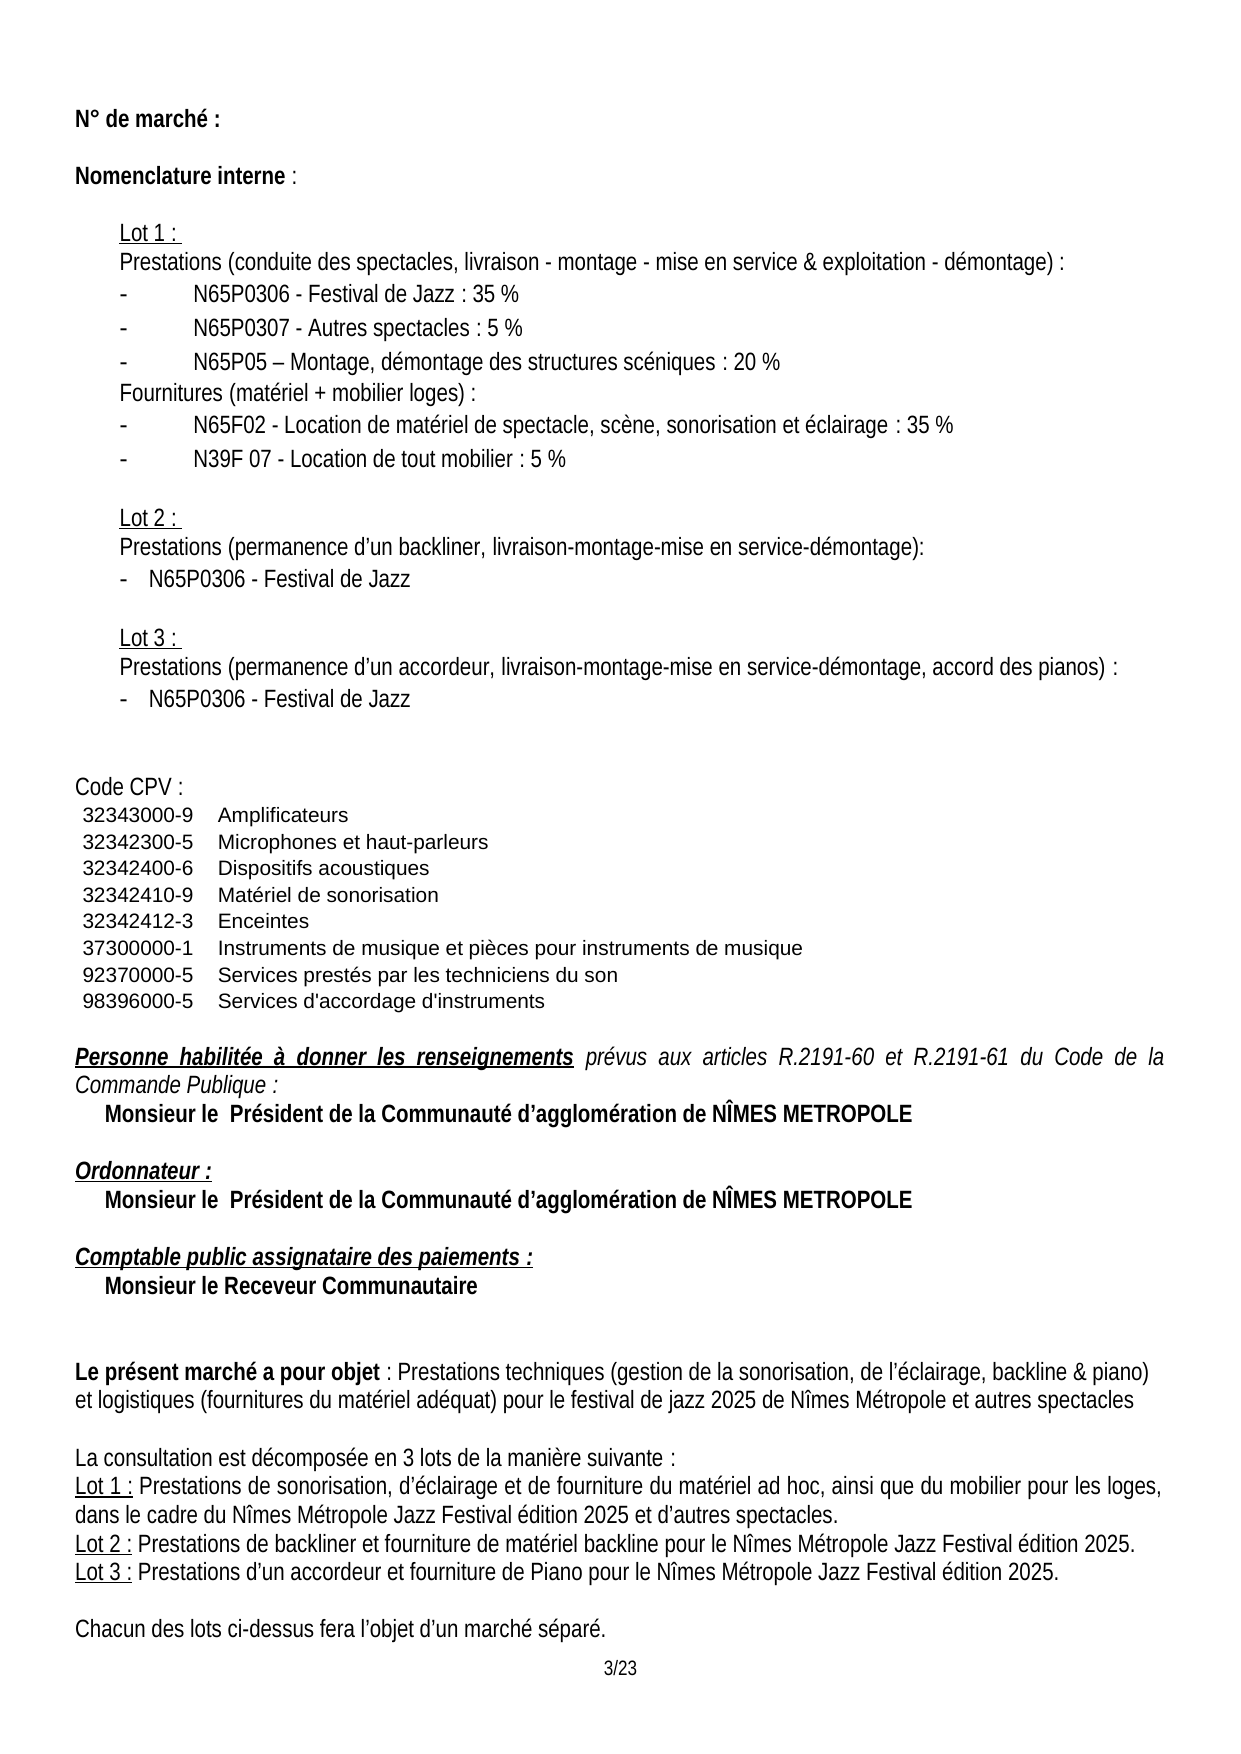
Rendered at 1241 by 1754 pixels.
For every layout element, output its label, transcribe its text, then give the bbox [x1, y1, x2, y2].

table_cell 32342300-5 [75, 827, 210, 853]
text Code CPV : [75, 772, 1165, 800]
text Comptable public assignataire des paiements : [75, 1242, 1165, 1271]
table_cell 37300000-1 [75, 933, 210, 960]
list N39F 07 - Location de tout mobilier : 5 % [119, 440, 1165, 474]
table_cell 32342400-6 [75, 854, 210, 880]
text Fournitures (matériel + mobilier loges) : [119, 378, 1165, 406]
text Lot 3 : [119, 623, 1165, 652]
text Monsieur le Président de la Communauté d’agglomération de NÎMES METROPOLE [104, 1185, 1165, 1213]
list N65P0307 - Autres spectacles : 5 % [119, 309, 1165, 344]
table_cell Instruments de musique et pièces pour instruments de musique [210, 933, 1240, 960]
text Prestations (permanence d’un accordeur, livraison-montage-mise en service-démontage, accord des pianos) : [119, 652, 1165, 680]
table_cell Services prestés par les techniciens du son [210, 960, 1240, 986]
table_cell 32342412-3 [75, 907, 210, 933]
table_header 32343000-9 [75, 800, 210, 827]
list N65P05 – Montage, démontage des structures scéniques : 20 % [119, 344, 1165, 378]
table_cell 92370000-5 [75, 960, 210, 986]
text N° de marché : [75, 104, 1165, 132]
text Ordonnateur : [75, 1156, 1165, 1185]
text Prestations (conduite des spectacles, livraison - montage - mise en service & exploitation - démontage) : [119, 247, 1165, 276]
text Chacun des lots ci-dessus fera l’objet d’un marché séparé. [75, 1614, 1165, 1643]
list N65P0306 - Festival de Jazz : 35 % [119, 276, 1165, 309]
text Personne habilitée à donner les renseignements prévus aux articles R.2191-60 et R.2191-61 du Code de la Commande Publique : [75, 1042, 1165, 1099]
text Lot 1 : [119, 218, 1165, 247]
text Le présent marché a pour objet : Prestations techniques (gestion de la sonorisation, de l’éclairage, backline & piano) et logistiques (fournitures du matériel adéquat) pour le festival de jazz 2025 de Nîmes Métropole et autres spectacles [75, 1357, 1165, 1414]
list N65P0306 - Festival de Jazz [119, 680, 1165, 714]
text Lot 1 : Prestations de sonorisation, d’éclairage et de fourniture du matériel ad hoc, ainsi que du mobilier pour les loges, dans le cadre du Nîmes Métropole Jazz Festival édition 2025 et d’autres spectacles. [75, 1471, 1165, 1528]
table_cell Matériel de sonorisation [210, 880, 1240, 907]
text Monsieur le Président de la Communauté d’agglomération de NÎMES METROPOLE [104, 1099, 1165, 1127]
list N65F02 - Location de matériel de spectacle, scène, sonorisation et éclairage : 35 % [119, 406, 1165, 440]
table_cell 98396000-5 [75, 986, 210, 1013]
text Lot 3 : Prestations d’un accordeur et fourniture de Piano pour le Nîmes Métropole Jazz Festival édition 2025. [75, 1557, 1165, 1586]
text Prestations (permanence d’un backliner, livraison-montage-mise en service-démontage): [119, 532, 1165, 560]
table_cell Services d'accordage d'instruments [210, 986, 1240, 1013]
text Nomenclature interne : [75, 161, 1165, 189]
table_cell Microphones et haut-parleurs [210, 827, 1240, 853]
list N65P0306 - Festival de Jazz [119, 560, 1165, 594]
table_cell Enceintes [210, 907, 1240, 933]
text La consultation est décomposée en 3 lots de la manière suivante : [75, 1443, 1165, 1471]
table_header Amplificateurs [210, 800, 1240, 827]
text Lot 2 : [119, 503, 1165, 532]
table_cell 32342410-9 [75, 880, 210, 907]
text Lot 2 : Prestations de backliner et fourniture de matériel backline pour le Nîmes Métropole Jazz Festival édition 2025. [75, 1528, 1165, 1557]
table_cell Dispositifs acoustiques [210, 854, 1240, 880]
text Monsieur le Receveur Communautaire [104, 1271, 1165, 1299]
